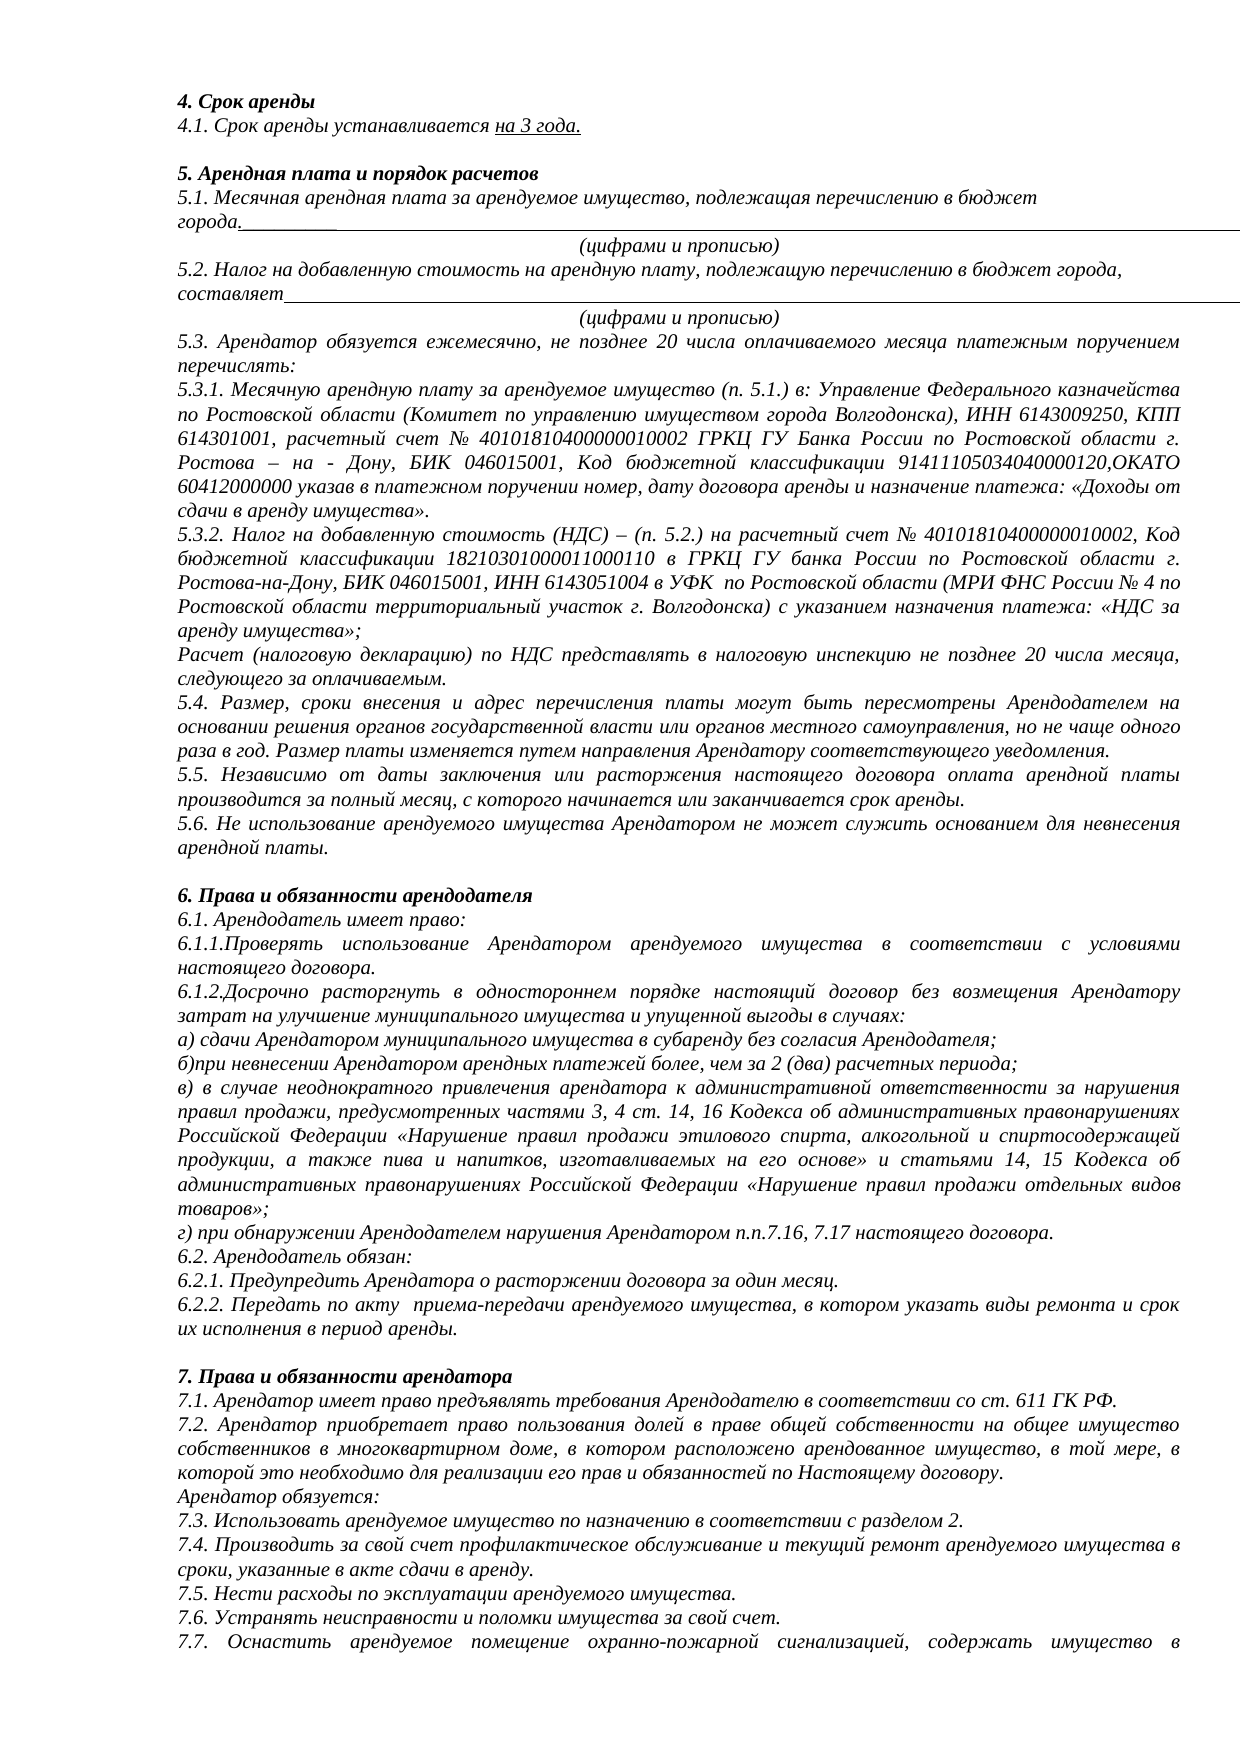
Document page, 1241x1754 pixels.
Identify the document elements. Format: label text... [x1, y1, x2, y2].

text 7.1. Арендатор имеет право предъявлять требования Арендодателю в соответствии со ст. 611 ГК РФ. [177, 1388, 1181, 1412]
text а) сдачи Арендатором муниципального имущества в субаренду без согласия Арендодателя; [177, 1027, 1181, 1051]
text Расчет (налоговую декларацию) по НДС представлять в налоговую инспекцию не позднее 20 числа месяца, следующего за оплачиваемым. [177, 642, 1181, 690]
text 6.1.2.Досрочно расторгнуть в одностороннем порядке настоящий договор без возмещения Арендатору затрат на улучшение муниципального имущества и упущенной выгоды в случаях: [177, 979, 1181, 1027]
text 5.1. Месячная арендная плата за арендуемое имущество, подлежащая перечислению в бюджет [177, 185, 1181, 209]
text 6.2.1. Предупредить Арендатора о расторжении договора за один месяц. [177, 1268, 1181, 1292]
text 4. Срок аренды [177, 89, 1181, 113]
text 7.5. Нести расходы по эксплуатации арендуемого имущества. [177, 1581, 1181, 1604]
text 6.1. Арендодатель имеет право: [177, 907, 1181, 931]
text (цифрами и прописью) [177, 233, 1181, 257]
text 6. Права и обязанности арендодателя [177, 883, 1181, 907]
text 6.2.2. Передать по акту приема-передачи арендуемого имущества, в котором указать виды ремонта и срок их исполнения в период аренды. [177, 1292, 1181, 1340]
text 7.4. Производить за свой счет профилактическое обслуживание и текущий ремонт арендуемого имущества в сроки, указанные в акте сдачи в аренду. [177, 1532, 1181, 1581]
text 5.4. Размер, сроки внесения и адрес перечисления платы могут быть пересмотрены Арендодателем на основании решения органов государственной власти или органов местного самоуправления, но не чаще одного раза в год. Размер платы изменяется путем направления Арендатору соответствующего уведомления. [177, 690, 1181, 762]
text в) в случае неоднократного привлечения арендатора к административной ответственности за нарушения правил продажи, предусмотренных частями 3, 4 ст. 14, 16 Кодекса об административных правонарушениях Российской Федерации «Нарушение правил продажи этилового спирта, алкогольной и спиртосодержащей продукции, а также пива и напитков, изготавливаемых на его основе» и статьями 14, 15 Кодекса об административных правонарушениях Российской Федерации «Нарушение правил продажи отдельных видов товаров»; [177, 1075, 1181, 1219]
text 5.5. Независимо от даты заключения или расторжения настоящего договора оплата арендной платы производится за полный месяц, с которого начинается или заканчивается срок аренды. [177, 762, 1181, 811]
text 5.3. Арендатор обязуется ежемесячно, не позднее 20 числа оплачиваемого месяца платежным поручением перечислять: [177, 329, 1181, 377]
text 7.6. Устранять неисправности и поломки имущества за свой счет. [177, 1604, 1181, 1629]
text 4.1. Срок аренды устанавливается на 3 года. [177, 113, 1181, 137]
text составляет [177, 281, 1181, 305]
text 6.1.1.Проверять использование Арендатором арендуемого имущества в соответствии с условиями настоящего договора. [177, 931, 1181, 979]
text б)при невнесении Арендатором арендных платежей более, чем за 2 (два) расчетных периода; [177, 1051, 1181, 1075]
text г) при обнаружении Арендодателем нарушения Арендатором п.п.7.16, 7.17 настоящего договора. [177, 1219, 1181, 1244]
text (цифрами и прописью) [177, 305, 1181, 329]
text 5.2. Налог на добавленную стоимость на арендную плату, подлежащую перечислению в бюджет города, [177, 257, 1181, 281]
text 7.2. Арендатор приобретает право пользования долей в праве общей собственности на общее имущество собственников в многоквартирном доме, в котором расположено арендованное имущество, в той мере, в которой это необходимо для реализации его прав и обязанностей по Настоящему договору. [177, 1412, 1181, 1484]
text Арендатор обязуется: [177, 1484, 1181, 1508]
text 6.2. Арендодатель обязан: [177, 1244, 1181, 1268]
text 5.3.1. Месячную арендную плату за арендуемое имущество (п. 5.1.) в: Управление Федерального казначейства по Ростовской области (Комитет по управлению имуществом города Волгодонска), ИНН 6143009250, КПП 614301001, расчетный счет № 40101810400000010002 ГРКЦ ГУ Банка России по Ростовской области г. Ростова – на - Дону, БИК 046015001, Код бюджетной классификации 91411105034040000120,ОКАТО 60412000000 указав в платежном поручении номер, дату договора аренды и назначение платежа: «Доходы от сдачи в аренду имущества». [177, 377, 1181, 522]
text 5. Арендная плата и порядок расчетов [177, 161, 1181, 185]
text 7. Права и обязанности арендатора [177, 1364, 1181, 1388]
text 7.3. Использовать арендуемое имущество по назначению в соответствии с разделом 2. [177, 1508, 1181, 1532]
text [177, 1629, 1181, 1653]
text города._________ [177, 209, 1181, 233]
text 5.6. Не использование арендуемого имущества Арендатором не может служить основанием для невнесения арендной платы. [177, 811, 1181, 859]
text 5.3.2. Налог на добавленную стоимость (НДС) – (п. 5.2.) на расчетный счет № 40101810400000010002, Код бюджетной классификации 18210301000011000110 в ГРКЦ ГУ банка России по Ростовской области г. Ростова-на-Дону, БИК 046015001, ИНН 6143051004 в УФК по Ростовской области (МРИ ФНС России № 4 по Ростовской области территориальный участок г. Волгодонска) с указанием назначения платежа: «НДС за аренду имущества»; [177, 522, 1181, 642]
